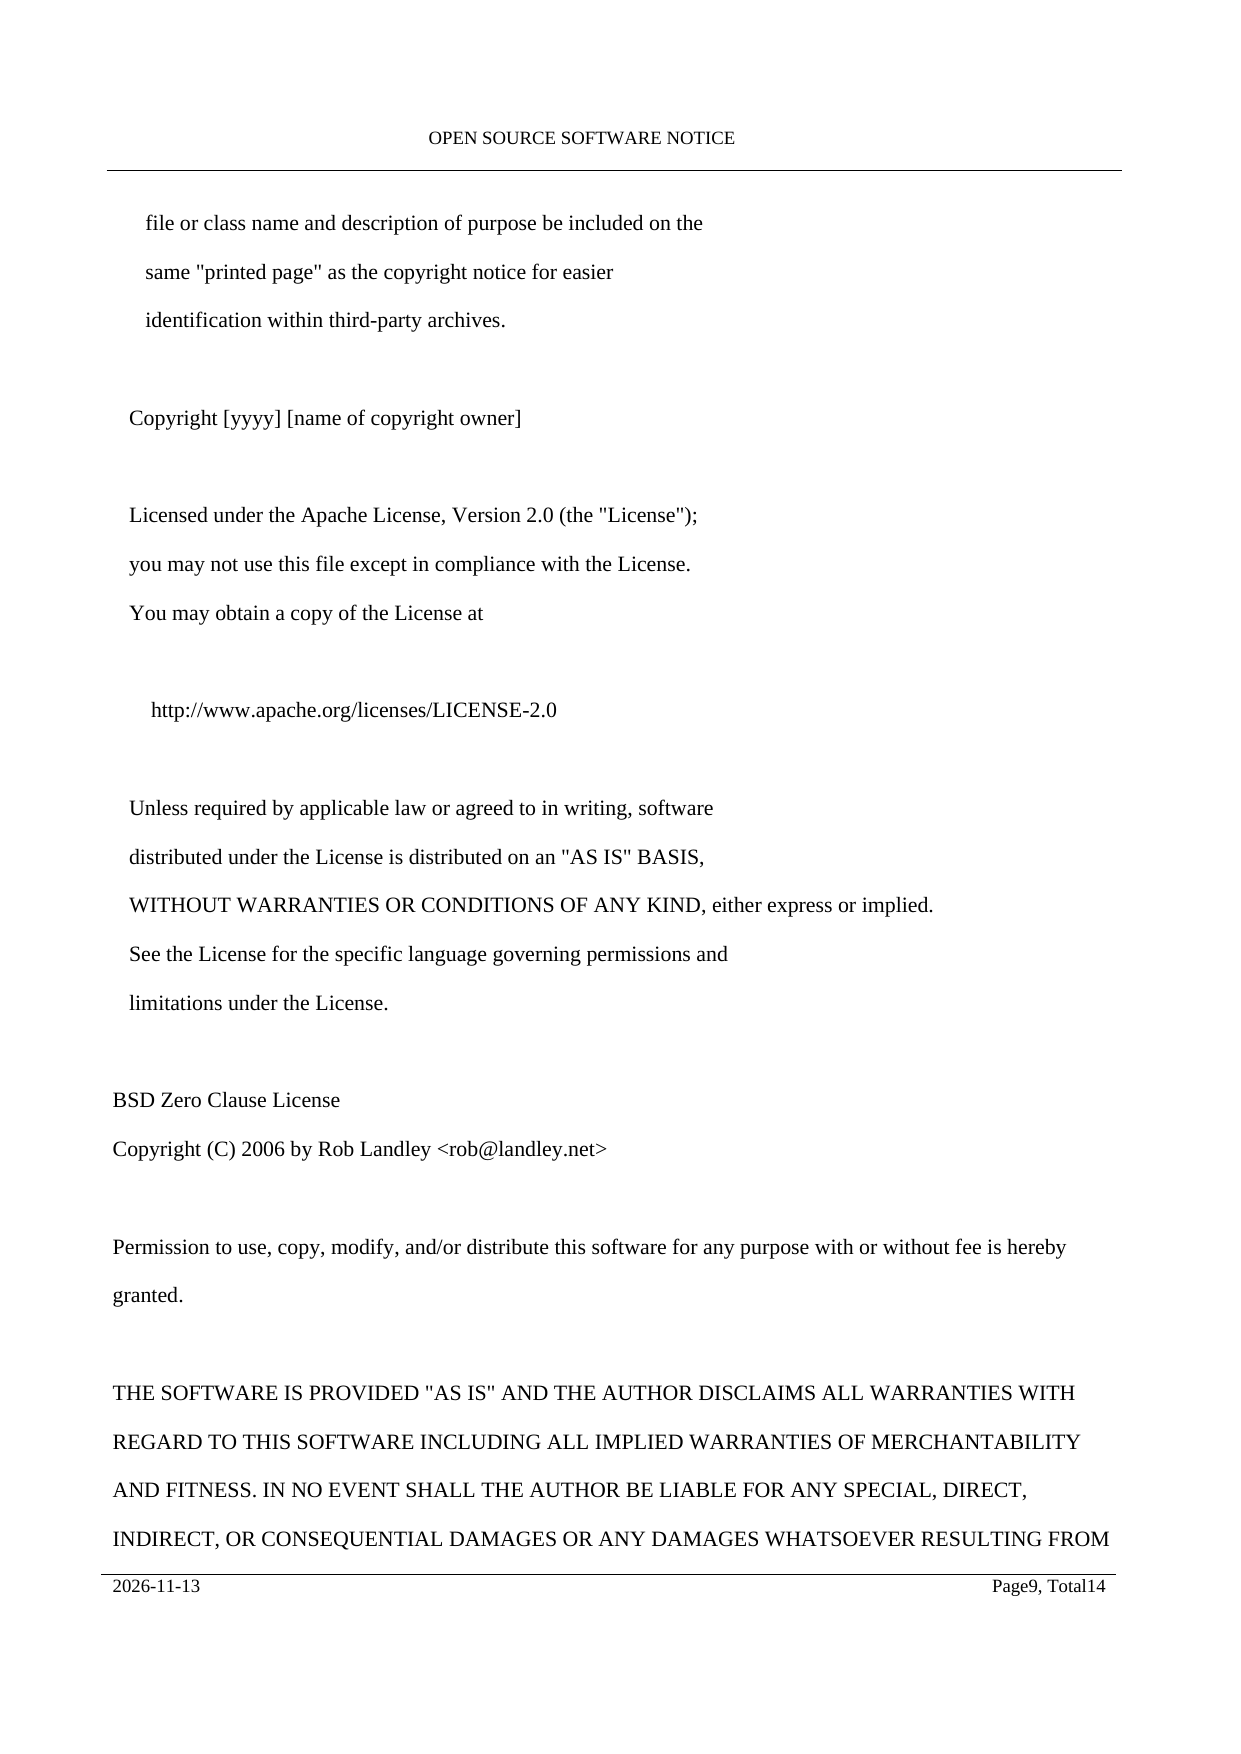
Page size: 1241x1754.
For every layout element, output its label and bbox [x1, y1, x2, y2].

text [112, 206, 1128, 1555]
